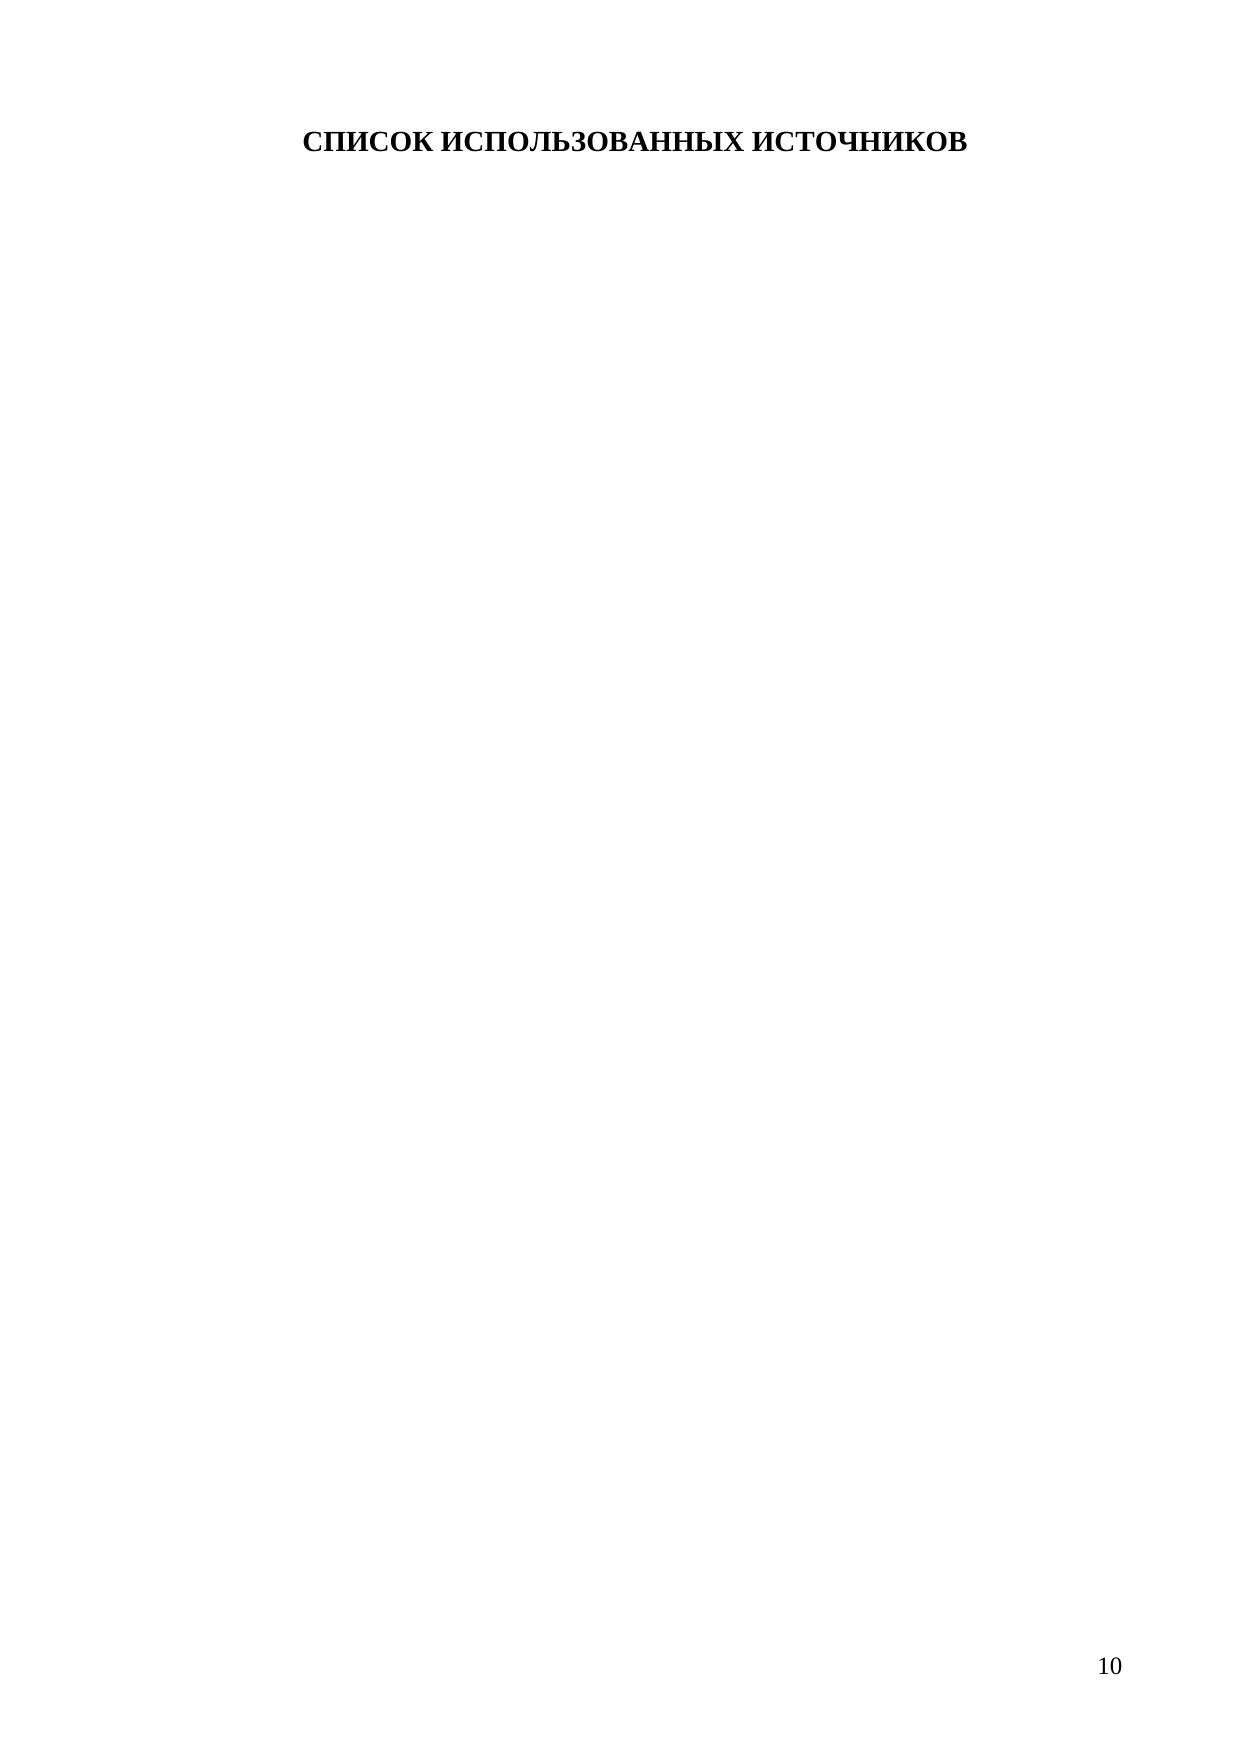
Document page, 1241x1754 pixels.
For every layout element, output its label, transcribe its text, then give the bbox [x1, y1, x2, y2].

subtitle СПИСОК ИСПОЛЬЗОВАННЫХ ИСТОЧНИКОВ [148, 124, 1122, 158]
